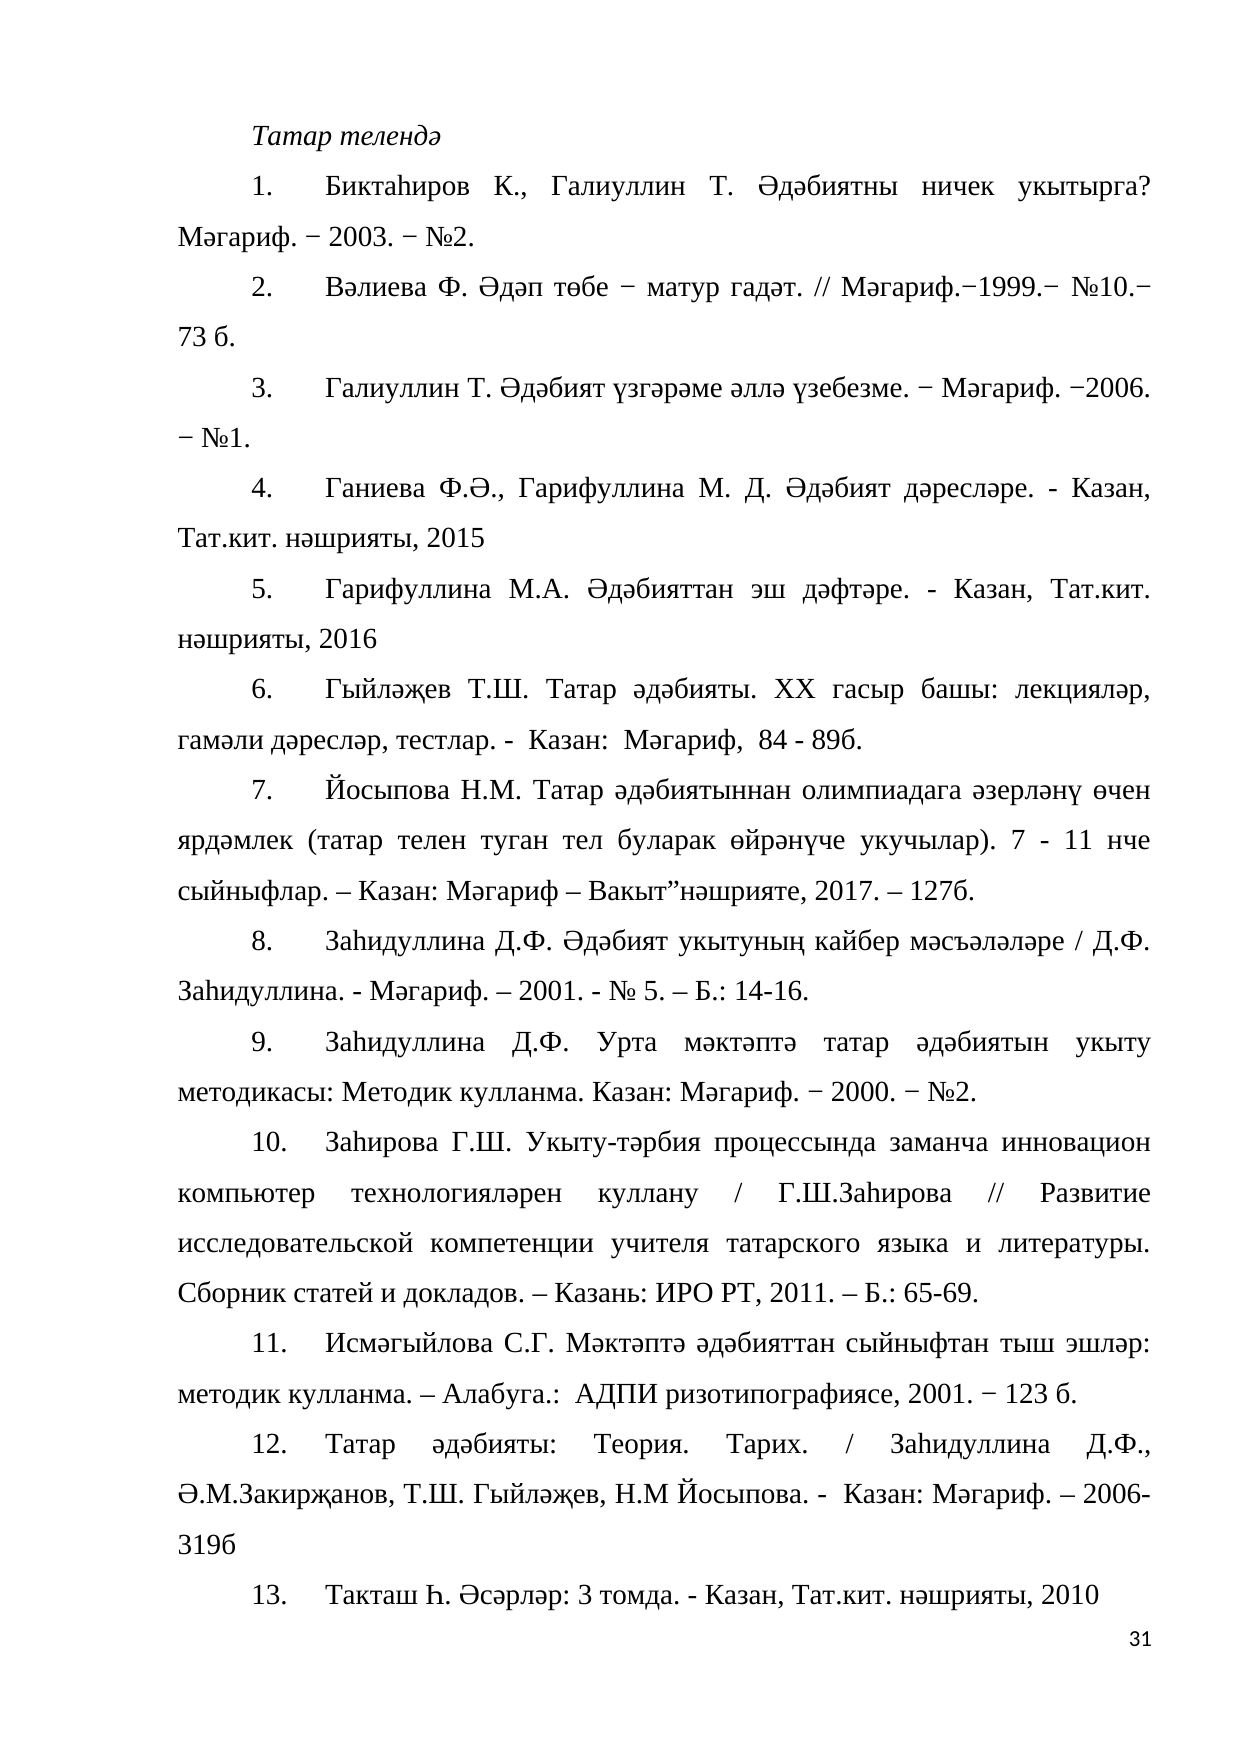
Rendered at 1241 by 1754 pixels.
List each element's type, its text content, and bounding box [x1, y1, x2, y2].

text Татар телендә [177, 118, 1152, 152]
list Такташ Һ. Әсәрләр: 3 томда. - Казан, Тат.кит. нәшрияты, 2010 [177, 1577, 1152, 1611]
list Вәлиева Ф. Әдәп төбе − матур гадәт. // Мәгариф.−1999.− №10.− 73 б. [177, 269, 1152, 353]
list Ганиева Ф.Ә., Гарифуллина М. Д. Әдәбият дәресләре. - Казан, Тат.кит. нәшрияты, 2015 [177, 470, 1152, 554]
list Исмәгыйлова С.Г. Мәктәптә әдәбияттан сыйныфтан тыш эшләр: методик кулланма. – Алабуга.: АДПИ ризотипографиясе, 2001. − 123 б. [177, 1326, 1152, 1409]
list Татар әдәбияты: Теория. Тарих. / Заһидуллина Д.Ф., Ә.М.Закирҗанов, Т.Ш. Гыйләҗев, Н.М Йосыпова. - Казан: Мәгариф. – 2006-319б [177, 1426, 1152, 1560]
list Гыйләҗев Т.Ш. Татар әдәбияты. XX гасыр башы: лекцияләр, гамәли дәресләр, тестлар. - Казан: Мәгариф, 84 - 89б. [177, 672, 1152, 755]
list Заһирова Г.Ш. Укыту-тәрбия процессында заманча инновацион компьютер технологияләрен куллану / Г.Ш.Заһирова // Развитие исследовательской компетенции учителя татарского языка и литературы. Сборник статей и докладов. – Казань: ИРО РТ, 2011. – Б.: 65-69. [177, 1124, 1152, 1309]
list Заһидуллина Д.Ф. Урта мәктәптә татар әдәбиятын укыту методикасы: Методик кулланма. Казан: Мәгариф. − 2000. − №2. [177, 1024, 1152, 1108]
list Гарифуллина М.А. Әдәбияттан эш дәфтәре. - Казан, Тат.кит. нәшрияты, 2016 [177, 571, 1152, 655]
list Йосыпова Н.М. Татар әдәбиятыннан олимпиадага әзерләнү өчен ярдәмлек (татар телен туган тел буларак өйрәнүче укучылар). 7 - 11 нче сыйныфлар. – Казан: Мәгариф – Вакыт”нәшрияте, 2017. – 127б. [177, 772, 1152, 906]
list Биктаһиров К., Галиуллин Т. Әдәбиятны ничек укытырга? Мәгариф. − 2003. − №2. [177, 168, 1152, 252]
list Заһидуллина Д.Ф. Әдәбият укытуның кайбер мәсъәләләре / Д.Ф. Заһидуллина. - Мәгариф. – 2001. - № 5. – Б.: 14-16. [177, 923, 1152, 1007]
list Галиуллин Т. Әдәбият үзгәрәме әллә үзебезме. − Мәгариф. −2006. − №1. [177, 370, 1152, 453]
